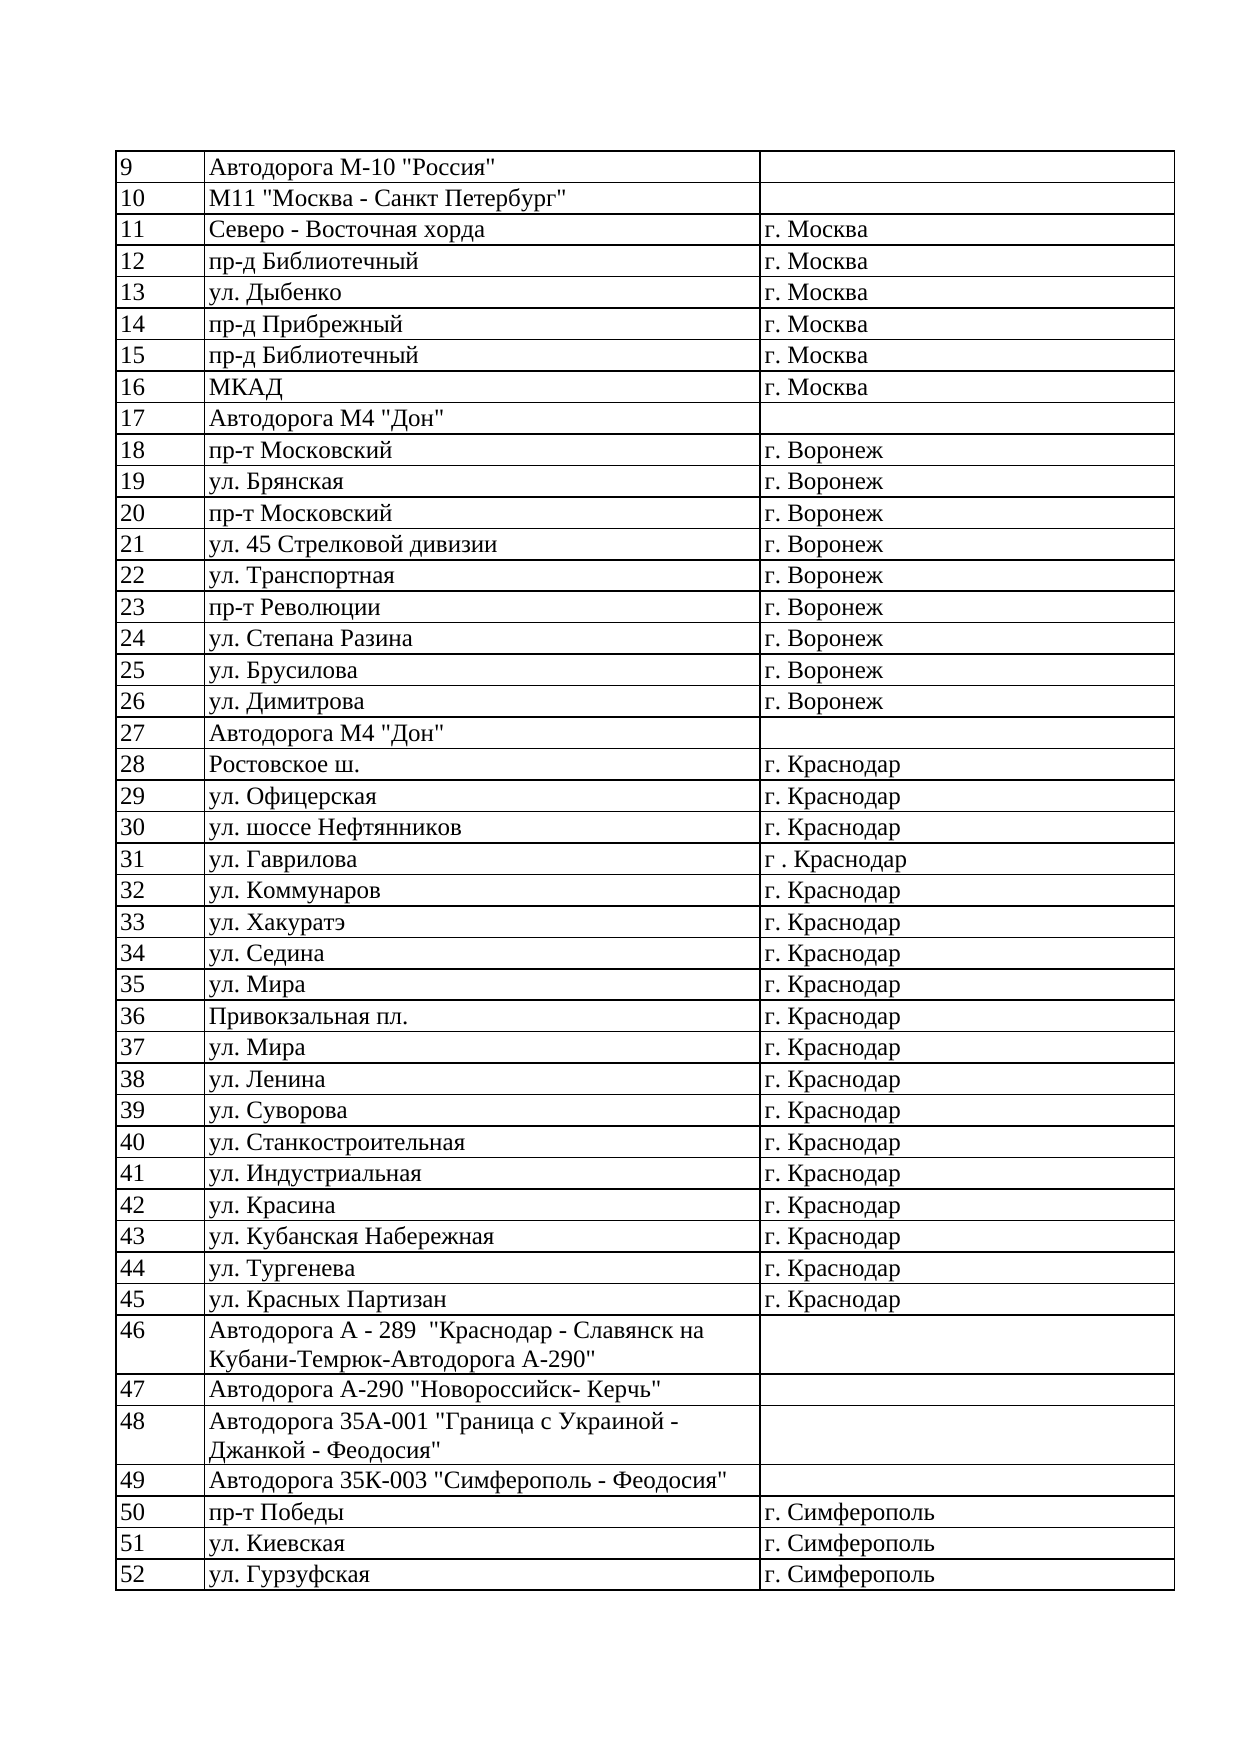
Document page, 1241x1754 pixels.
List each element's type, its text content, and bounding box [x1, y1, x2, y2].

table_cell 49 [117, 1465, 204, 1495]
table_cell 36 [117, 1001, 204, 1031]
table_cell 42 [117, 1190, 204, 1219]
table_cell [761, 1316, 1174, 1373]
table_cell г. Краснодар [761, 1253, 1174, 1282]
table_cell ул. Димитрова [205, 686, 759, 716]
table_cell 28 [117, 749, 204, 779]
table_cell 34 [117, 938, 204, 968]
table_cell 23 [117, 592, 204, 622]
table_cell 30 [117, 812, 204, 842]
table_cell [761, 718, 1174, 748]
table_cell г. Воронеж [761, 561, 1174, 590]
table_cell ул. Транспортная [205, 561, 759, 590]
table_cell 19 [117, 466, 204, 496]
table_cell г. Краснодар [761, 1284, 1174, 1314]
table_cell 45 [117, 1284, 204, 1314]
table_cell г. Краснодар [761, 1001, 1174, 1031]
table_cell 15 [117, 340, 204, 370]
table_cell г. Краснодар [761, 907, 1174, 936]
table_cell [761, 1465, 1174, 1495]
table_cell 48 [117, 1406, 204, 1463]
table_cell г. Симферополь [761, 1560, 1174, 1589]
table_cell ул. Седина [205, 938, 759, 968]
table_cell г. Воронеж [761, 623, 1174, 653]
table_cell ул. Гурзуфская [205, 1560, 759, 1589]
table_cell г. Москва [761, 246, 1174, 276]
table_cell 14 [117, 309, 204, 339]
table_cell ул. Красина [205, 1190, 759, 1219]
table_cell ул. Киевская [205, 1528, 759, 1558]
table_cell г. Симферополь [761, 1528, 1174, 1558]
table_cell г. Краснодар [761, 781, 1174, 811]
table_cell г. Краснодар [761, 1158, 1174, 1188]
table_cell 9 [117, 152, 204, 181]
table_cell ул. Красных Партизан [205, 1284, 759, 1314]
table_cell г. Краснодар [761, 970, 1174, 999]
table_cell Автодорога 35К-003 "Симферополь - Феодосия" [205, 1465, 759, 1495]
table_cell пр-д Прибрежный [205, 309, 759, 339]
table_cell 26 [117, 686, 204, 716]
table_cell пр-т Победы [205, 1497, 759, 1526]
table_cell 13 [117, 277, 204, 307]
table_cell 12 [117, 246, 204, 276]
table_cell 29 [117, 781, 204, 811]
table_cell г. Воронеж [761, 655, 1174, 685]
table_cell 39 [117, 1095, 204, 1125]
table_cell пр-д Библиотечный [205, 246, 759, 276]
table_cell Автодорога М4 "Дон" [205, 718, 759, 748]
table_cell 10 [117, 183, 204, 213]
table_cell г. Воронеж [761, 686, 1174, 716]
table_cell 52 [117, 1560, 204, 1589]
table_cell ул. Дыбенко [205, 277, 759, 307]
table_cell г. Москва [761, 309, 1174, 339]
table_cell ул. Мира [205, 970, 759, 999]
table_cell г. Москва [761, 215, 1174, 244]
table_cell г. Воронеж [761, 466, 1174, 496]
table_cell пр-д Библиотечный [205, 340, 759, 370]
table_cell [761, 1375, 1174, 1404]
table_cell 40 [117, 1127, 204, 1157]
table_cell 24 [117, 623, 204, 653]
table_cell 22 [117, 561, 204, 590]
table_cell 46 [117, 1316, 204, 1373]
table_cell 32 [117, 875, 204, 905]
table_cell г. Краснодар [761, 749, 1174, 779]
table_cell Автодорога М4 "Дон" [205, 403, 759, 433]
table_cell Автодорога М-10 "Россия" [205, 152, 759, 181]
table_cell ул. Тургенева [205, 1253, 759, 1282]
table_cell г. Москва [761, 340, 1174, 370]
table_cell ул. шоссе Нефтянников [205, 812, 759, 842]
table_cell ул. Коммунаров [205, 875, 759, 905]
table_cell г. Краснодар [761, 1221, 1174, 1251]
table_cell [761, 1406, 1174, 1463]
table_cell 31 [117, 844, 204, 873]
table_cell 38 [117, 1064, 204, 1094]
table_cell Привокзальная пл. [205, 1001, 759, 1031]
table_cell ул. Брянская [205, 466, 759, 496]
table_cell 41 [117, 1158, 204, 1188]
table_cell ул. Станкостроительная [205, 1127, 759, 1157]
table_cell г. Воронеж [761, 592, 1174, 622]
table_cell 50 [117, 1497, 204, 1526]
table_cell 21 [117, 529, 204, 559]
table_cell 35 [117, 970, 204, 999]
table_cell 47 [117, 1375, 204, 1404]
table_cell г. Краснодар [761, 875, 1174, 905]
table_cell г. Краснодар [761, 1095, 1174, 1125]
table_cell г. Симферополь [761, 1497, 1174, 1526]
table_cell Автодорога А - 289 "Краснодар - Славянск на Кубани-Темрюк-Автодорога А-290" [205, 1316, 759, 1373]
table_cell Ростовское ш. [205, 749, 759, 779]
table_cell ул. 45 Стрелковой дивизии [205, 529, 759, 559]
table_cell Северо - Восточная хорда [205, 215, 759, 244]
table_cell ул. Ленина [205, 1064, 759, 1094]
table_cell г. Москва [761, 372, 1174, 402]
table_cell Автодорога 35А-001 "Граница с Украиной - Джанкой - Феодосия" [205, 1406, 759, 1463]
table_cell ул. Хакуратэ [205, 907, 759, 936]
table_cell [761, 152, 1174, 181]
table_cell г. Москва [761, 277, 1174, 307]
table_cell г . Краснодар [761, 844, 1174, 873]
table_cell г. Краснодар [761, 812, 1174, 842]
table_cell ул. Кубанская Набережная [205, 1221, 759, 1251]
table_cell 16 [117, 372, 204, 402]
table_cell г. Краснодар [761, 1064, 1174, 1094]
table_cell 17 [117, 403, 204, 433]
table_cell ул. Степана Разина [205, 623, 759, 653]
table_cell 43 [117, 1221, 204, 1251]
table_cell пр-т Революции [205, 592, 759, 622]
table_cell ул. Мира [205, 1032, 759, 1062]
table_cell МКАД [205, 372, 759, 402]
table_cell ул. Офицерская [205, 781, 759, 811]
table_cell пр-т Московский [205, 435, 759, 464]
table_cell М11 "Москва - Санкт Петербург" [205, 183, 759, 213]
table_cell 51 [117, 1528, 204, 1558]
table_cell 20 [117, 498, 204, 527]
table_cell ул. Индустриальная [205, 1158, 759, 1188]
table_cell г. Краснодар [761, 1190, 1174, 1219]
table_cell 33 [117, 907, 204, 936]
table_cell 27 [117, 718, 204, 748]
table_cell г. Краснодар [761, 1032, 1174, 1062]
table_cell 25 [117, 655, 204, 685]
table_cell [761, 183, 1174, 213]
table_cell г. Воронеж [761, 498, 1174, 527]
table_cell 11 [117, 215, 204, 244]
table_cell Автодорога А-290 "Новороссийск- Керчь" [205, 1375, 759, 1404]
table_cell г. Воронеж [761, 529, 1174, 559]
table_cell г. Краснодар [761, 938, 1174, 968]
table_cell пр-т Московский [205, 498, 759, 527]
table_cell ул. Суворова [205, 1095, 759, 1125]
table_cell 37 [117, 1032, 204, 1062]
table_cell г. Краснодар [761, 1127, 1174, 1157]
table_cell [761, 403, 1174, 433]
table_cell ул. Брусилова [205, 655, 759, 685]
table_cell г. Воронеж [761, 435, 1174, 464]
table_cell 44 [117, 1253, 204, 1282]
table_cell 18 [117, 435, 204, 464]
table_cell ул. Гаврилова [205, 844, 759, 873]
